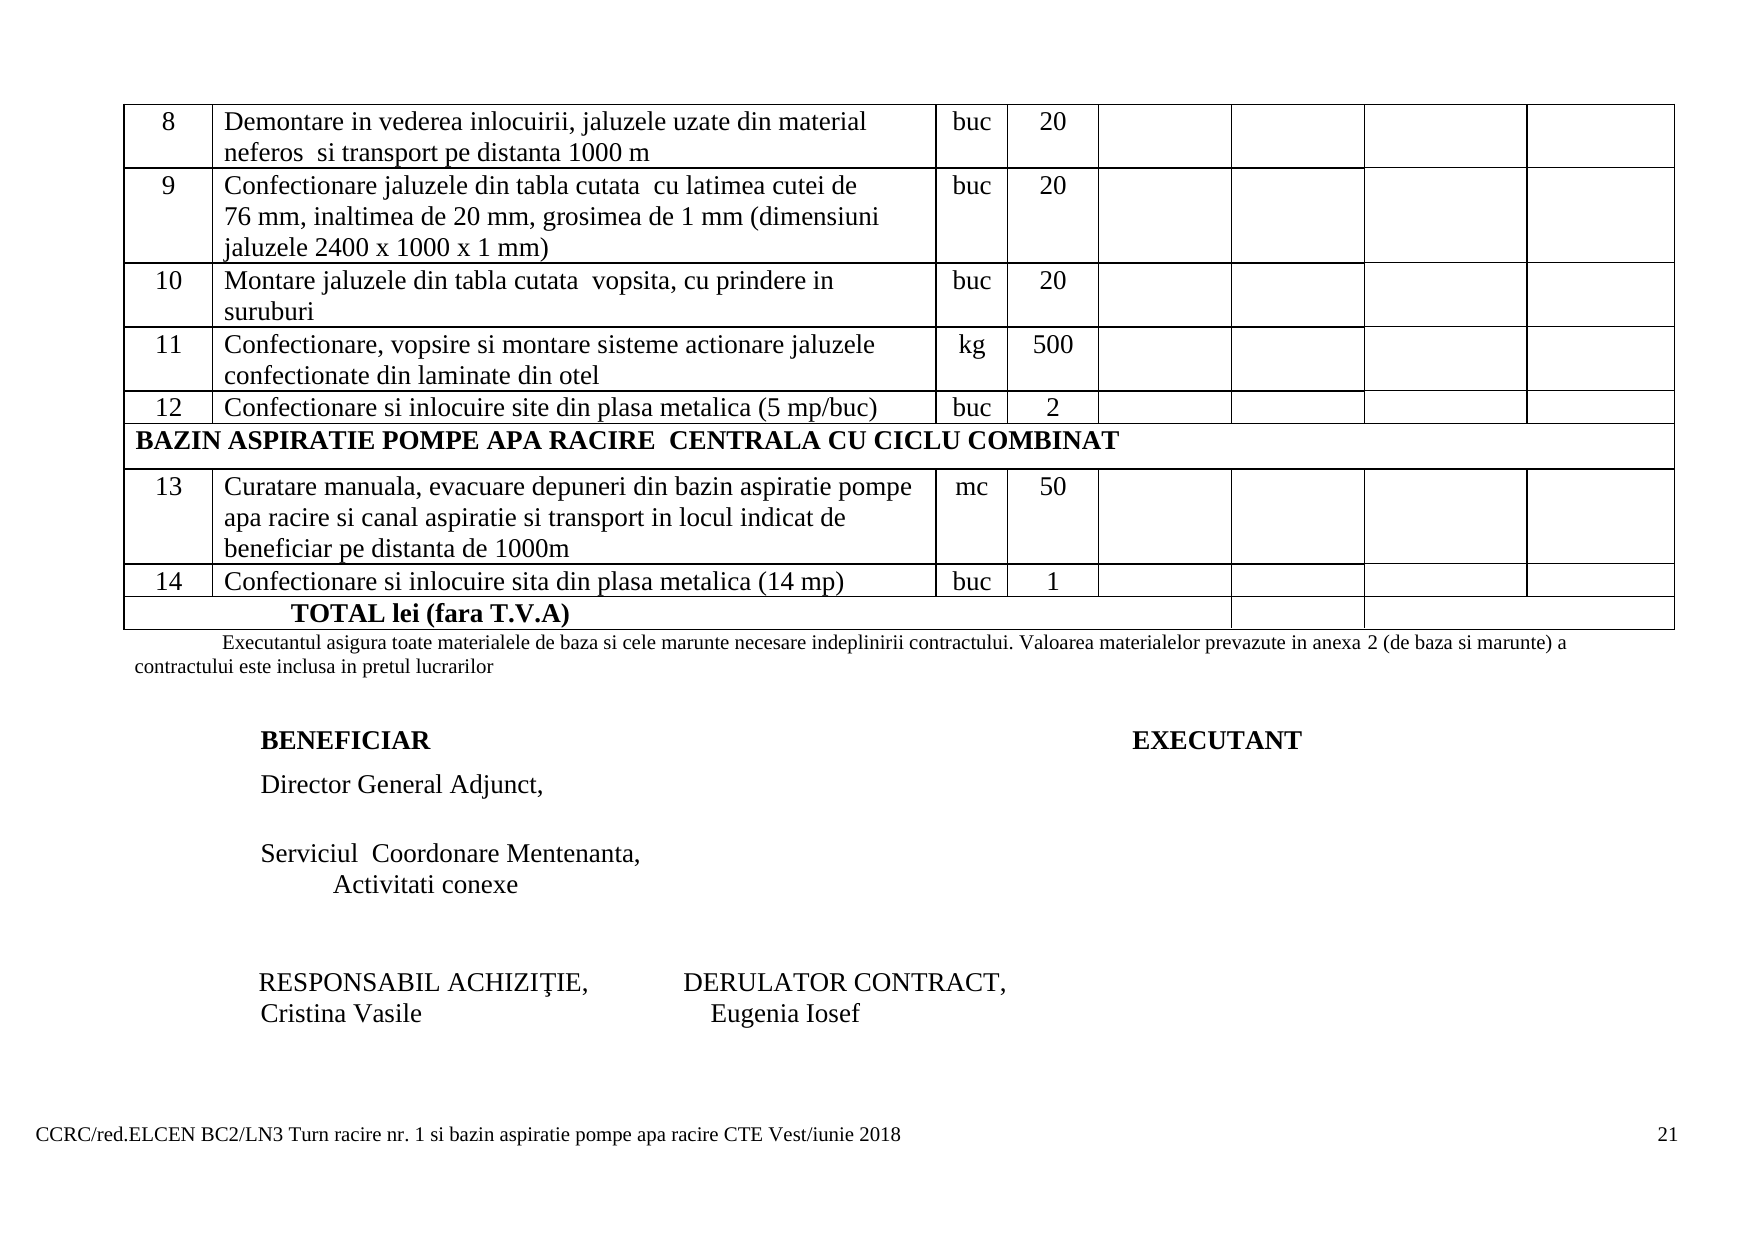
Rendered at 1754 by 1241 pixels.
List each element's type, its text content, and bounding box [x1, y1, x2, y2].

table_cell 20 [1008, 264, 1098, 326]
table_cell [1528, 470, 1674, 563]
table_cell 12 [125, 392, 212, 423]
table_cell TOTAL lei (fara T.V.A) [125, 597, 1231, 628]
table_cell 8 [125, 105, 212, 167]
table_cell Montare jaluzele din tabla cutata vopsita, cu prindere in suruburi [213, 264, 935, 326]
table_cell [1232, 565, 1364, 596]
table_cell [1365, 597, 1674, 628]
table_cell [1365, 105, 1526, 167]
table_cell [1099, 169, 1231, 262]
table_cell [1365, 263, 1526, 326]
text contractului este inclusa in pretul lucrarilor [35, 654, 1678, 678]
table_cell buc [937, 392, 1007, 423]
table_cell Confectionare si inlocuire site din plasa metalica (5 mp/buc) [213, 392, 935, 423]
text Activitati conexe [35, 868, 1678, 899]
table_cell Confectionare, vopsire si montare sisteme actionare jaluzele confectionate din laminate din otel [213, 328, 935, 390]
text Director General Adjunct, [35, 768, 1678, 799]
table_cell [1365, 327, 1526, 390]
table_cell [1099, 264, 1231, 326]
table_cell [1365, 564, 1526, 596]
table_cell buc [937, 105, 1007, 167]
table_cell [1365, 168, 1526, 262]
table_cell buc [937, 565, 1007, 596]
table_cell [1099, 105, 1231, 167]
text Executantul asigura toate materialele de baza si cele marunte necesare indeplinirii contractului. Valoarea materialelor prevazute in anexa 2 (de baza si marunte) a [35, 630, 1678, 654]
table_cell [1528, 327, 1674, 390]
table_cell [1528, 391, 1674, 423]
table_cell BAZIN ASPIRATIE POMPE APA RACIRE CENTRALA CU CICLU COMBINAT [125, 424, 1674, 468]
table_cell [1528, 263, 1674, 326]
table_cell [1099, 328, 1231, 390]
table_cell mc [937, 470, 1007, 563]
table_cell 11 [125, 328, 212, 390]
table_cell [1365, 470, 1526, 563]
table_cell [1099, 392, 1231, 423]
table_cell [1365, 391, 1526, 423]
table_cell [1232, 470, 1364, 563]
table_cell [1528, 564, 1674, 596]
table_cell [1232, 328, 1364, 390]
text BENEFICIAR EXECUTANT [185, 724, 1678, 755]
text RESPONSABIL ACHIZIŢIE, DERULATOR CONTRACT, [35, 966, 1678, 998]
table_cell [1232, 597, 1364, 628]
table_cell Confectionare jaluzele din tabla cutata cu latimea cutei de 76 mm, inaltimea de 20 mm, grosimea de 1 mm (dimensiuni jaluzele 2400 x 1000 x 1 mm) [213, 169, 935, 262]
table_cell 13 [125, 470, 212, 563]
table_cell [1528, 105, 1674, 167]
table_cell [1528, 168, 1674, 262]
table_cell Demontare in vederea inlocuirii, jaluzele uzate din material neferos si transport pe distanta 1000 m [213, 105, 935, 167]
text Serviciul Coordonare Mentenanta, [35, 837, 1678, 868]
table_cell 20 [1008, 169, 1098, 262]
table_cell 500 [1008, 328, 1098, 390]
table_cell [1099, 565, 1231, 596]
table_cell 1 [1008, 565, 1098, 596]
table_cell 2 [1008, 392, 1098, 423]
table_cell 20 [1008, 105, 1098, 167]
table_cell [1232, 105, 1364, 167]
table_cell [1232, 169, 1364, 262]
table_cell [1232, 264, 1364, 326]
table_cell Curatare manuala, evacuare depuneri din bazin aspiratie pompe apa racire si canal aspiratie si transport in locul indicat de beneficiar pe distanta de 1000m [213, 470, 935, 563]
table_cell 9 [125, 169, 212, 262]
table_cell 10 [125, 264, 212, 326]
table_cell kg [937, 328, 1007, 390]
text Cristina Vasile Eugenia Iosef [185, 998, 1678, 1029]
table_cell buc [937, 169, 1007, 262]
table_cell 50 [1008, 470, 1098, 563]
table_cell buc [937, 264, 1007, 326]
table_cell Confectionare si inlocuire sita din plasa metalica (14 mp) [213, 565, 935, 596]
table_cell [1232, 392, 1364, 423]
table_cell [1099, 470, 1231, 563]
table_cell 14 [125, 565, 212, 596]
